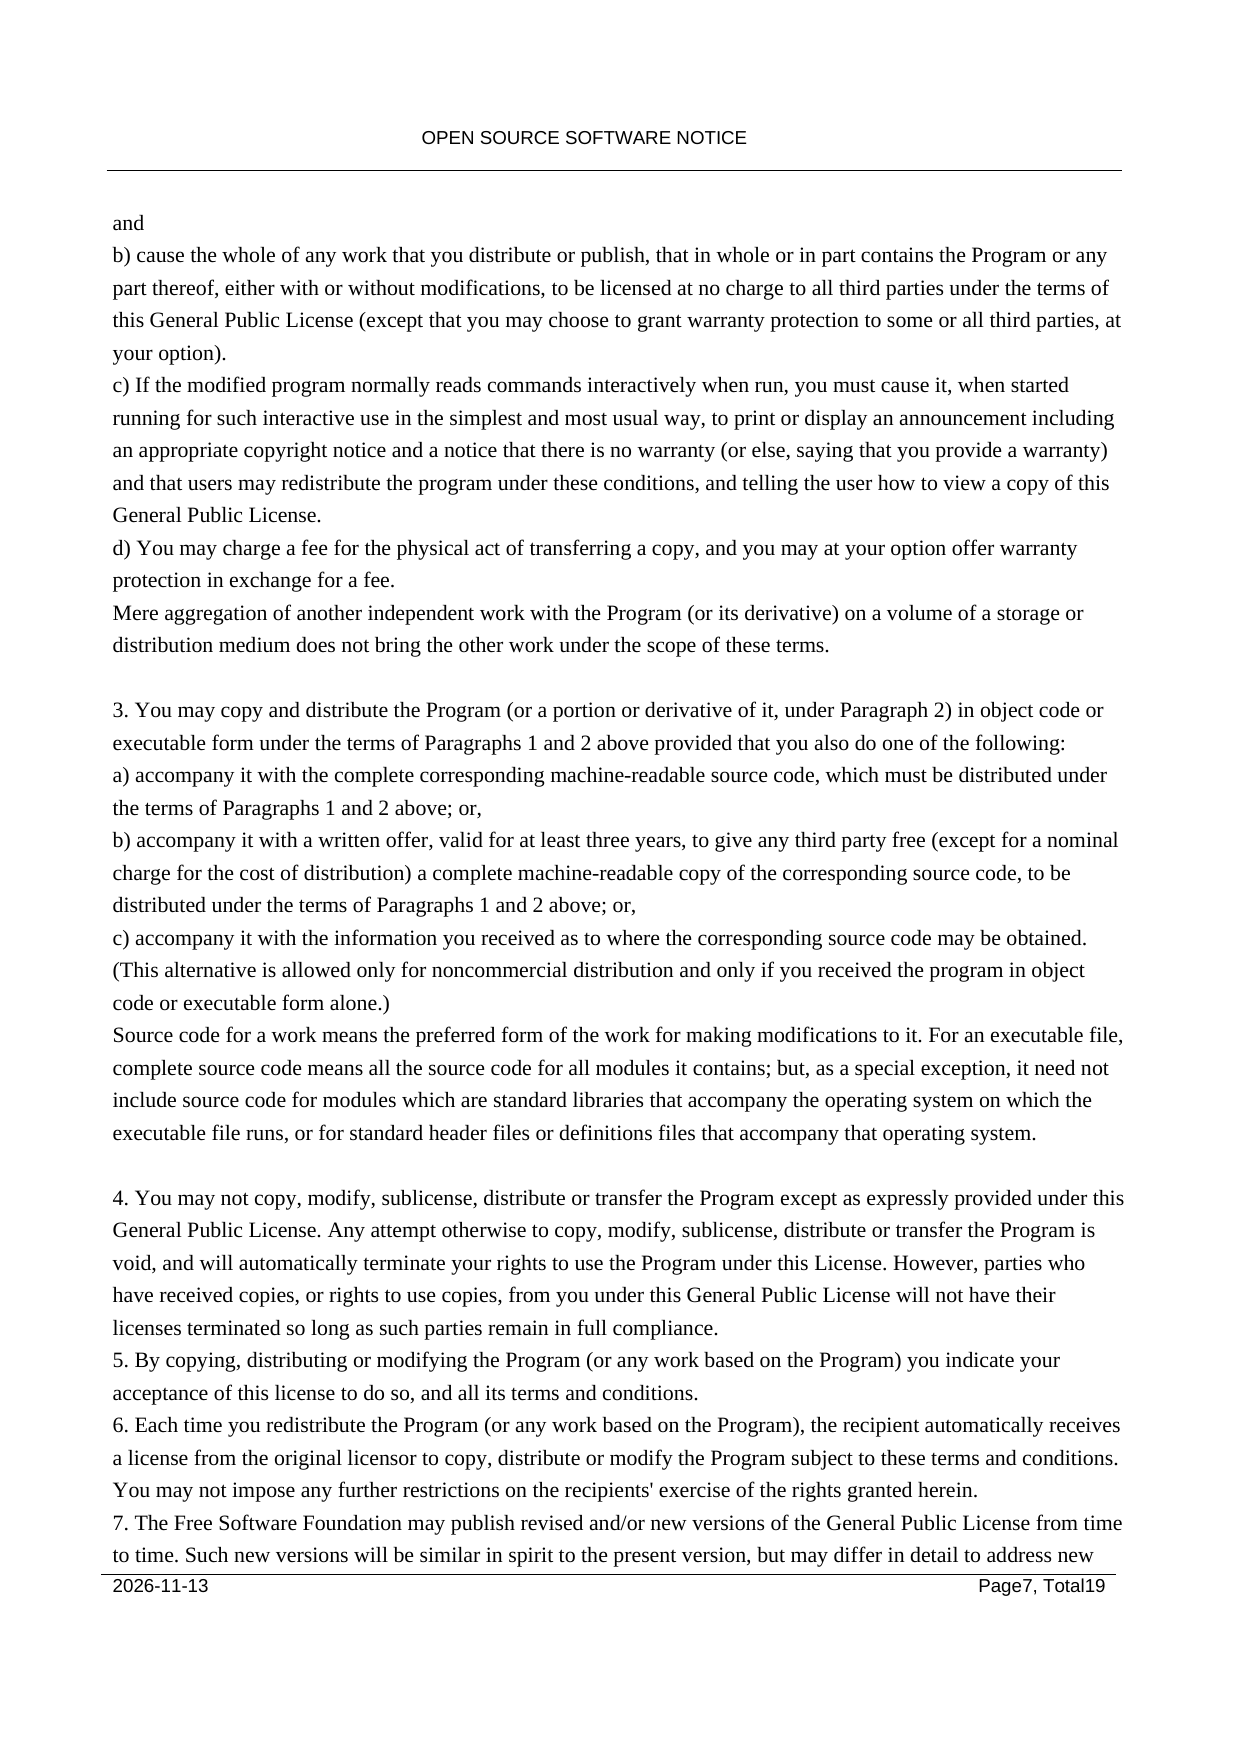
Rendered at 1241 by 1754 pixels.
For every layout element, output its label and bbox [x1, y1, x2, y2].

text [112, 206, 1128, 1571]
